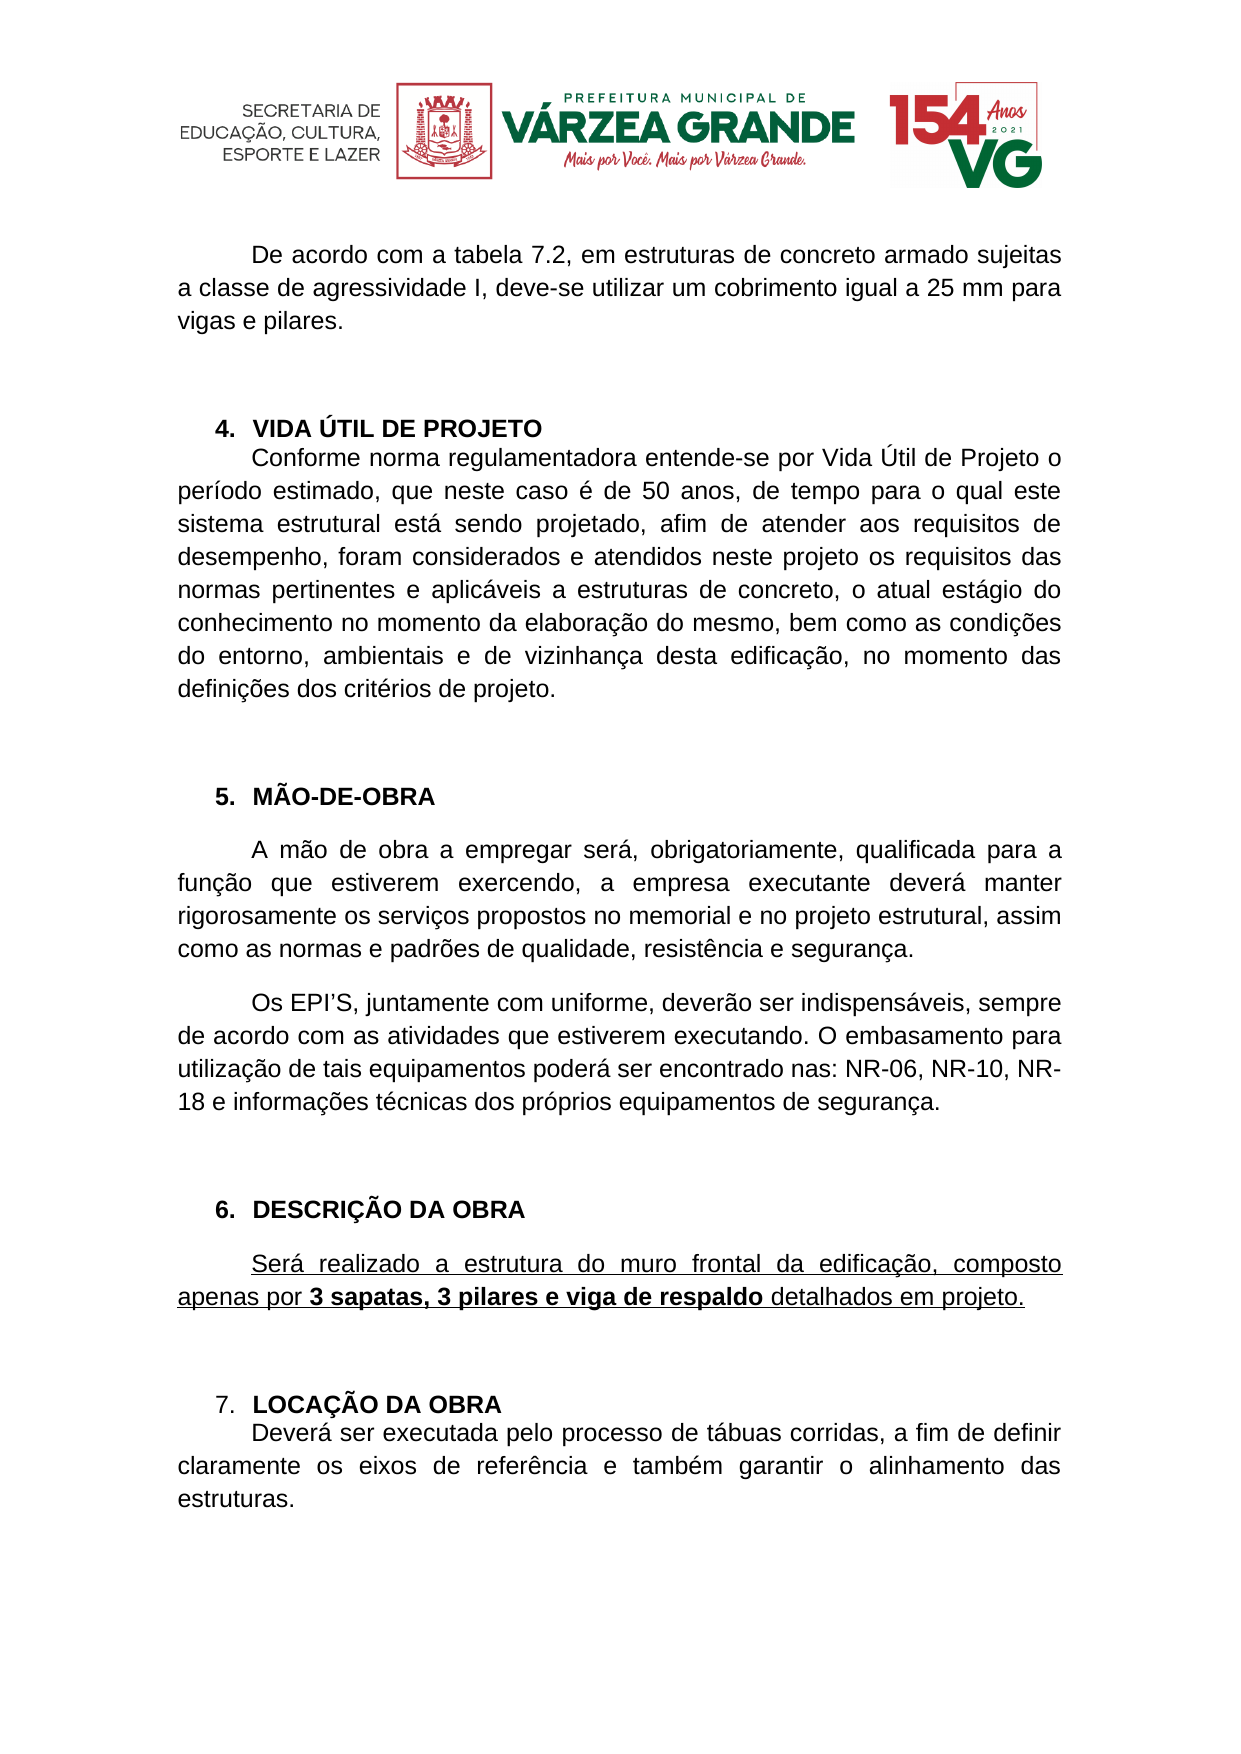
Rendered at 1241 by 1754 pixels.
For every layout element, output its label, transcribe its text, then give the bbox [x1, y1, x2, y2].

list DESCRIÇÃO DA OBRA [215, 1195, 1063, 1224]
picture [177, 74, 866, 187]
list VIDA ÚTIL DE PROJETO [215, 414, 1063, 443]
text Será realizado a estrutura do muro frontal da edificação, composto apenas por 3 sapatas, 3 pilares e viga de respaldo detalhados em projeto. [177, 1249, 1063, 1311]
text De acordo com a tabela 7.2, em estruturas de concreto armado sujeitas a classe de agressividade I, deve-se utilizar um cobrimento igual a 25 mm para vigas e pilares. [177, 240, 1063, 335]
text Conforme norma regulamentadora entende-se por Vida Útil de Projeto o período estimado, que neste caso é de 50 anos, de tempo para o qual este sistema estrutural está sendo projetado, afim de atender aos requisitos de desempenho, foram considerados e atendidos neste projeto os requisitos das normas pertinentes e aplicáveis a estruturas de concreto, o atual estágio do conhecimento no momento da elaboração do mesmo, bem como as condições do entorno, ambientais e de vizinhança desta edificação, no momento das definições dos critérios de projeto. [177, 443, 1063, 702]
picture [889, 82, 1042, 188]
text Os EPI’S, juntamente com uniforme, deverão ser indispensáveis, sempre de acordo com as atividades que estiverem executando. O embasamento para utilização de tais equipamentos poderá ser encontrado nas: NR-06, NR-10, NR-18 e informações técnicas dos próprios equipamentos de segurança. [177, 988, 1063, 1116]
list MÃO-DE-OBRA [215, 781, 1063, 810]
text Deverá ser executada pelo processo de tábuas corridas, a fim de definir claramente os eixos de referência e também garantir o alinhamento das estruturas. [177, 1418, 1063, 1513]
text A mão de obra a empregar será, obrigatoriamente, qualificada para a função que estiverem exercendo, a empresa executante deverá manter rigorosamente os serviços propostos no memorial e no projeto estrutural, assim como as normas e padrões de qualidade, resistência e segurança. [177, 835, 1063, 963]
list LOCAÇÃO DA OBRA [215, 1389, 1063, 1418]
